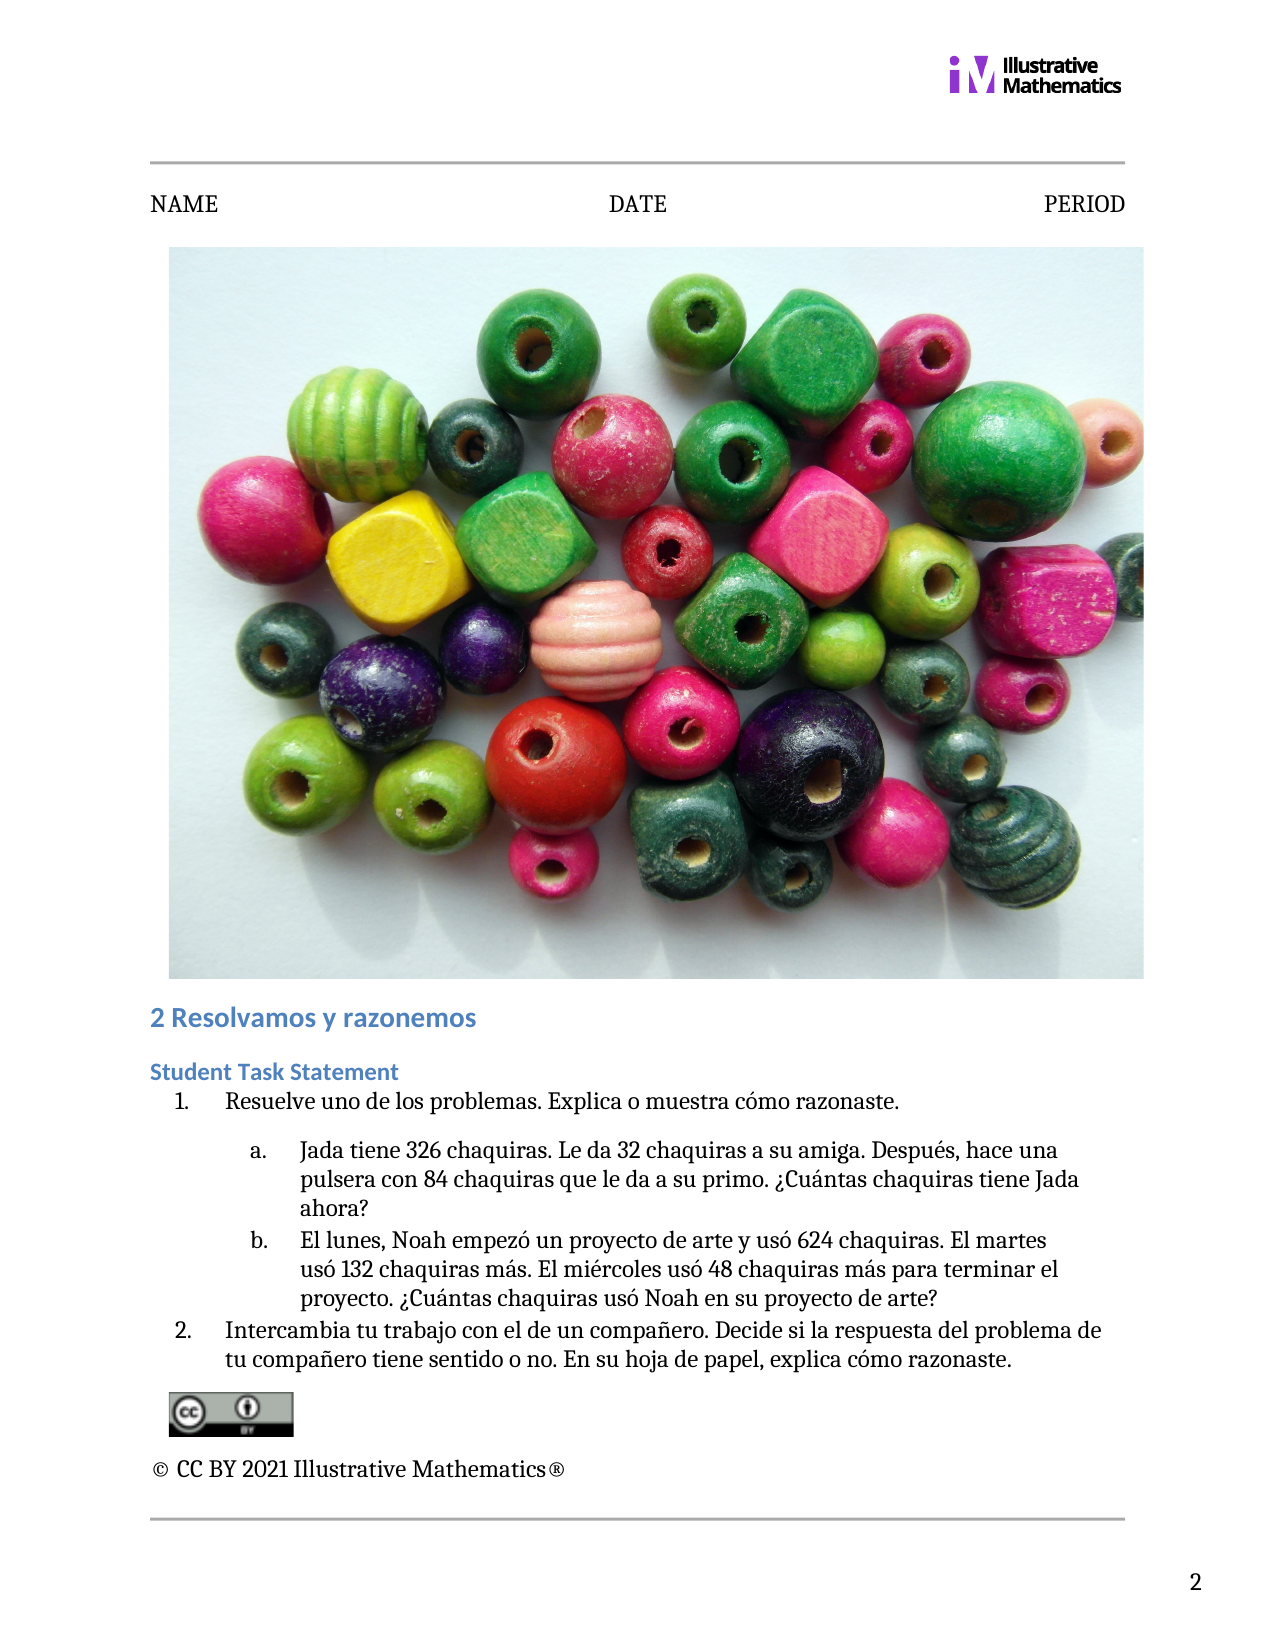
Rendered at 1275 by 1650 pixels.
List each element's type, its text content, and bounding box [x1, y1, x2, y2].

picture [168, 247, 1144, 979]
subtitle Student Task Statement [150, 1056, 1125, 1087]
picture [949, 55, 1121, 93]
list Intercambia tu trabajo con el de un compañero. Decide si la respuesta del problema de tu compañero tiene sentido o no. En su hoja de papel, explica cómo razonaste. [175, 1316, 1125, 1374]
text © CC BY 2021 Illustrative Mathematics® [150, 1455, 1125, 1484]
list Jada tiene 326 chaquiras. Le da 32 chaquiras a su amiga. Después, hace una pulsera con 84 chaquiras que le da a su primo. ¿Cuántas chaquiras tiene Jada ahora? [250, 1136, 1125, 1222]
subtitle 2 Resolvamos y razonemos [150, 999, 1125, 1035]
picture [168, 1392, 294, 1437]
list El lunes, Noah empezó un proyecto de arte y usó 624 chaquiras. El martes usó 132 chaquiras más. El miércoles usó 48 chaquiras más para terminar el proyecto. ¿Cuántas chaquiras usó Noah en su proyecto de arte? [250, 1226, 1125, 1312]
list Resuelve uno de los problemas. Explica o muestra cómo razonaste. [175, 1087, 1125, 1115]
